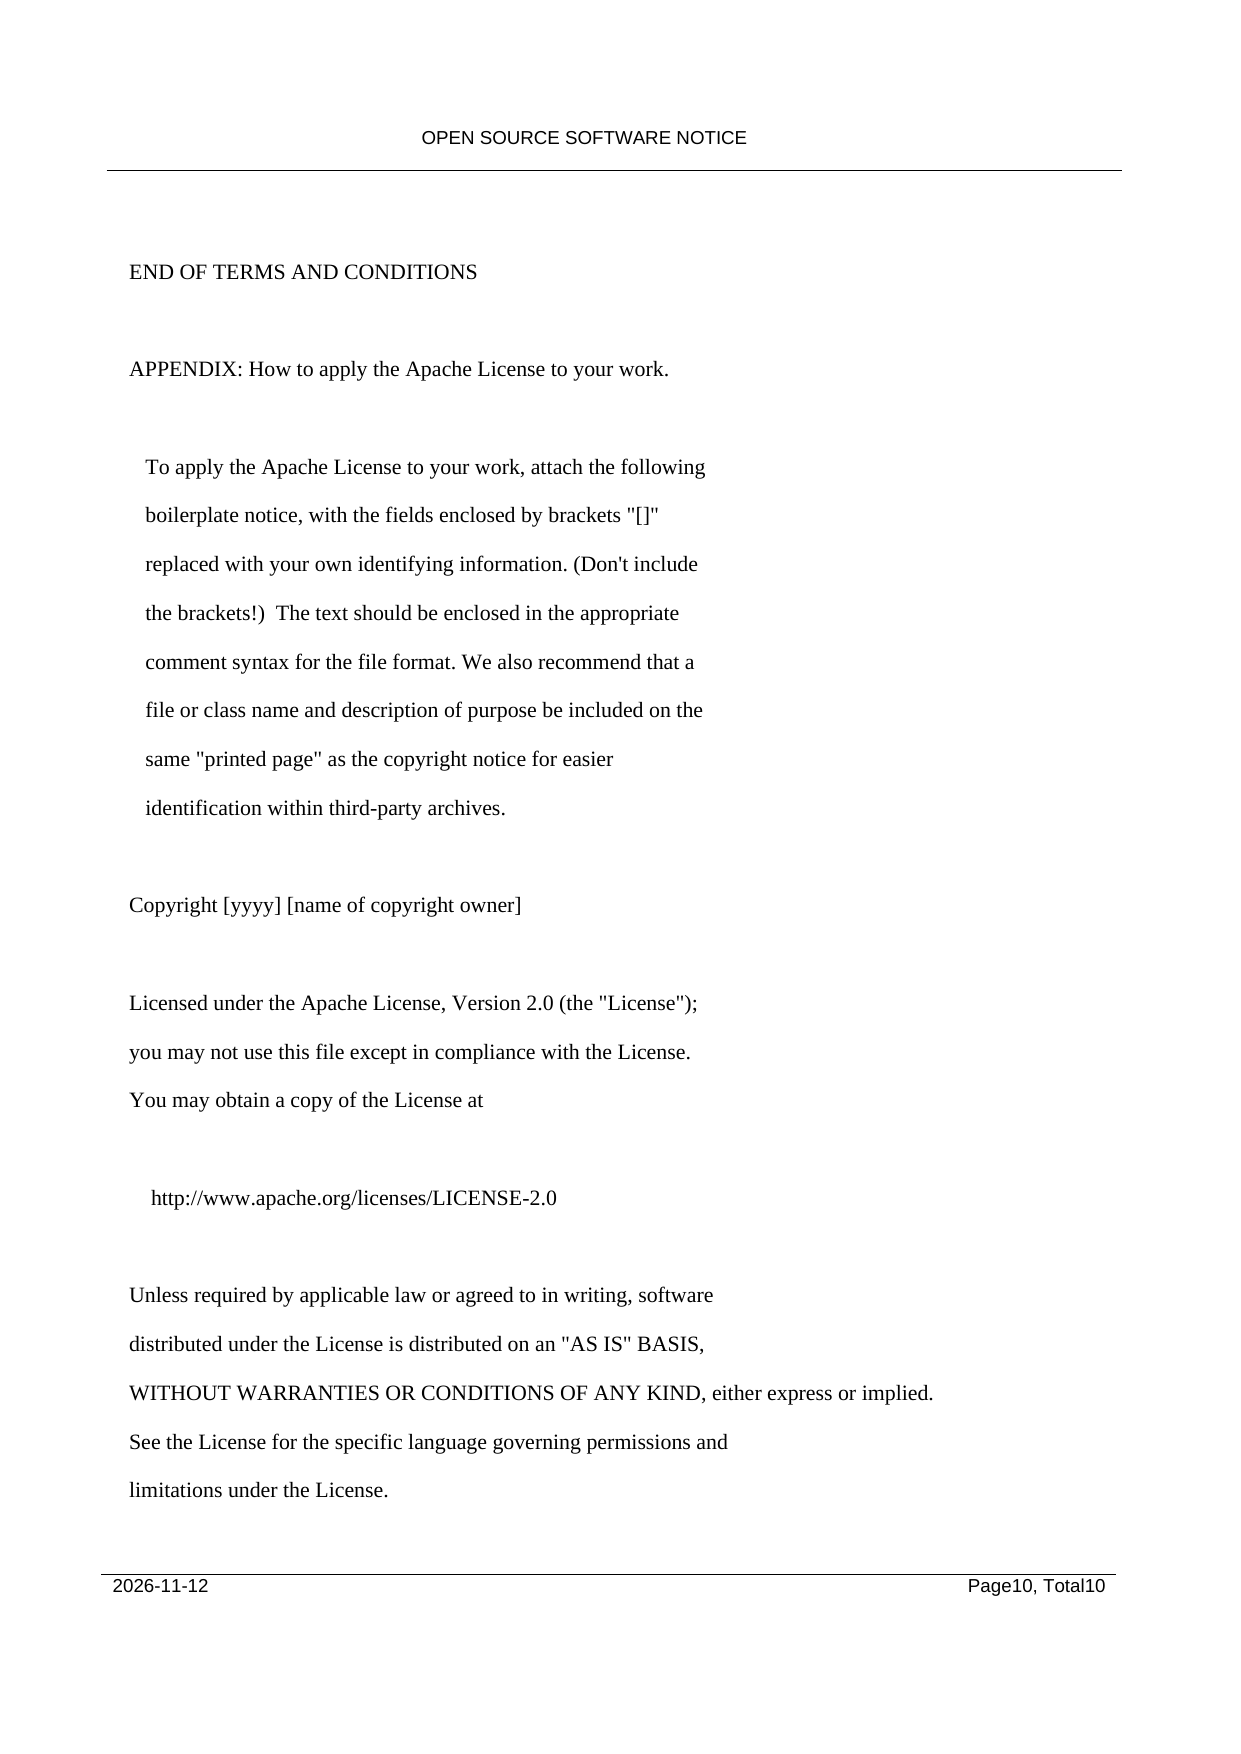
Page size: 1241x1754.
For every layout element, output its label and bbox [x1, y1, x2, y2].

text [112, 206, 1128, 1506]
